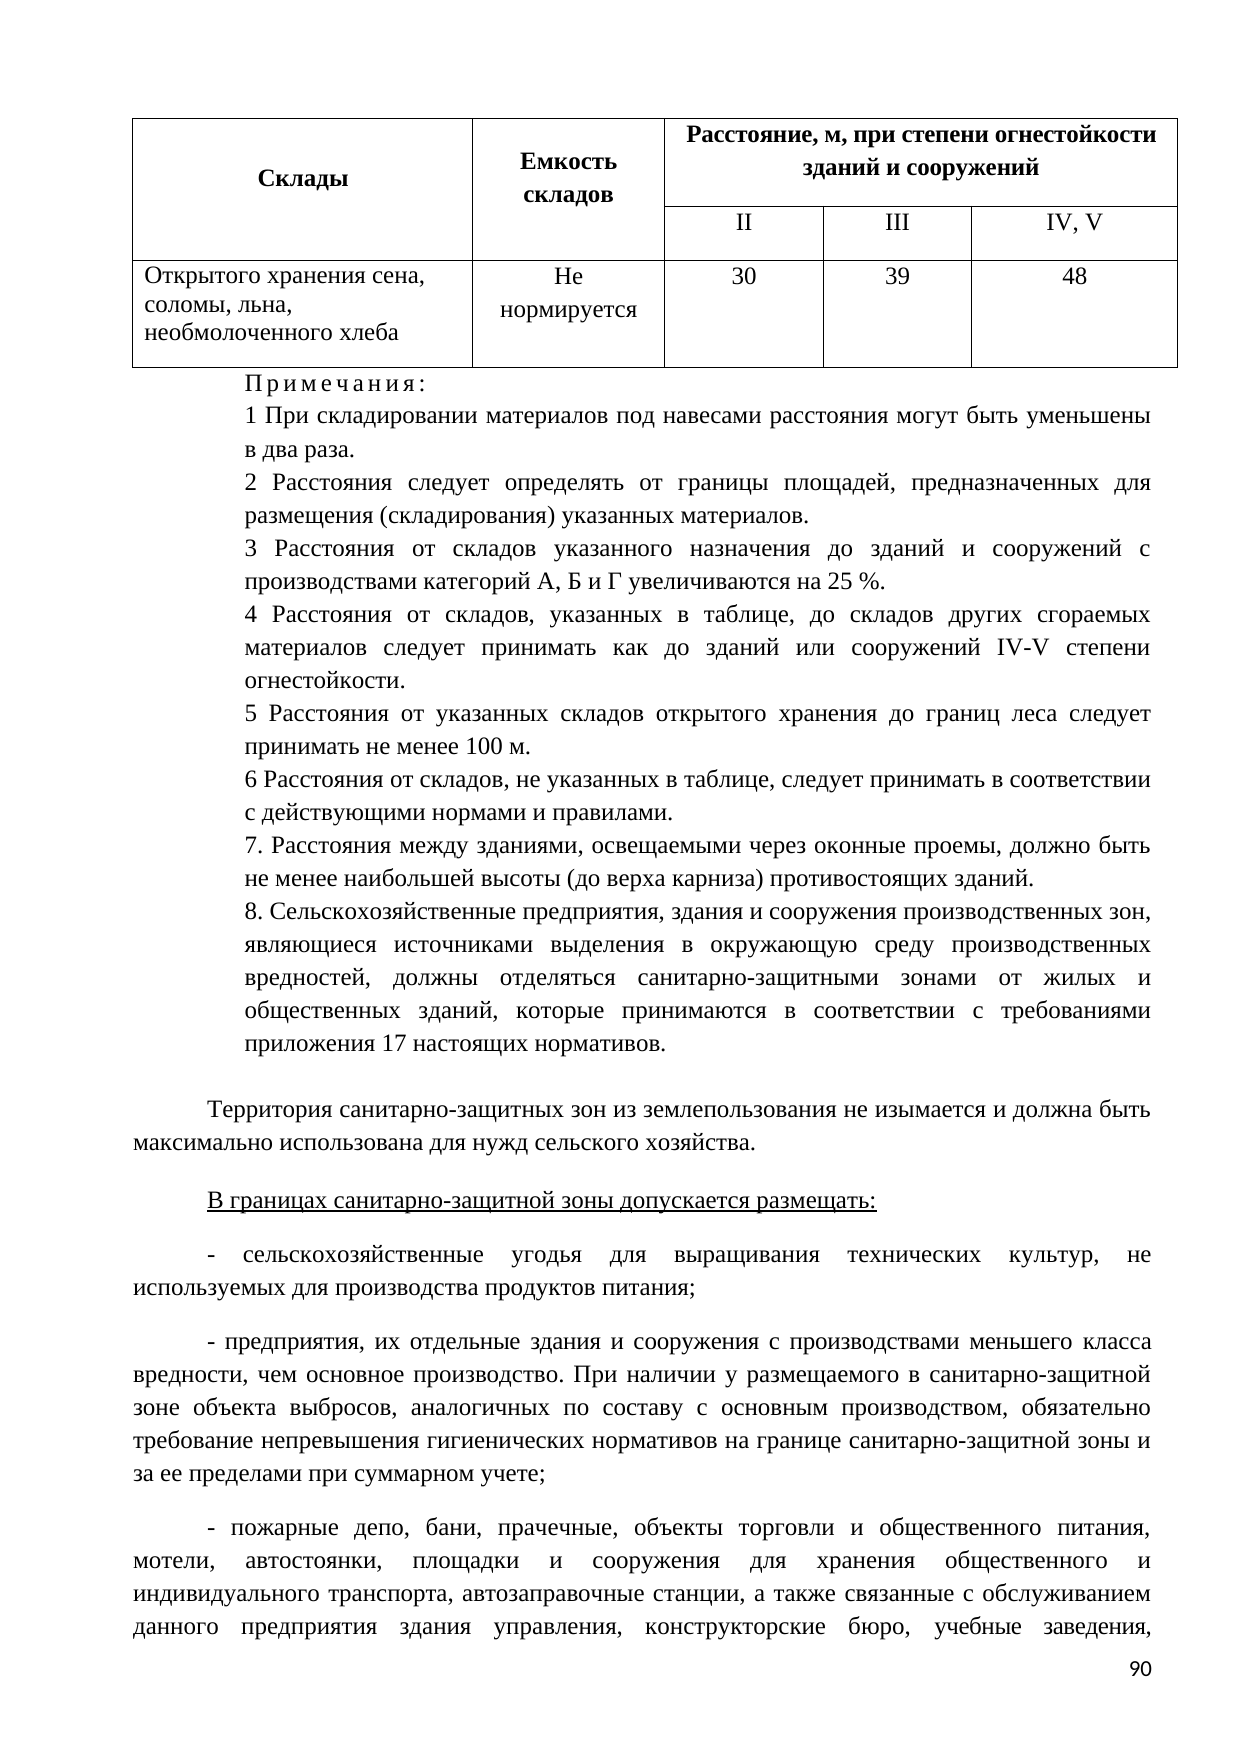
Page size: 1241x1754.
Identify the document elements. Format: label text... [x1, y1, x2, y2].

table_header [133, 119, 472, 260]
list 2 Расстояния следует определять от границы площадей, предназначенных для размещения (складирования) указанных материалов. [244, 467, 1152, 528]
text В границах санитарно-защитной зоны допускается размещать: [133, 1185, 1152, 1214]
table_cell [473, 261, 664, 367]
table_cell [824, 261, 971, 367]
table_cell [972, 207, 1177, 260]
list Территория санитарно-защитных зон из землепользования не изымается и должна быть максимально использована для нужд сельского хозяйства. [133, 1094, 1152, 1156]
text - предприятия, их отдельные здания и сооружения с производствами меньшего класса вредности, чем основное производство. При наличии у размещаемого в санитарно-защитной зоне объекта выбросов, аналогичных по составу с основным производством, обязательно требование непревышения гигиенических нормативов на границе санитарно-защитной зоны и за ее пределами при суммарном учете; [133, 1326, 1152, 1487]
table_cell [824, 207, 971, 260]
text - сельскохозяйственные угодья для выращивания технических культур, не используемых для производства продуктов питания; [133, 1239, 1152, 1301]
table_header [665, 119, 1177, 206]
list 4 Расстояния от складов, указанных в таблице, до складов других сгораемых материалов следует принимать как до зданий или сооружений IV-V степени огнестойкости. [244, 599, 1152, 693]
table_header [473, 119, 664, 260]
list 7. Расстояния между зданиями, освещаемыми через оконные проемы, должно быть не менее наибольшей высоты (до верха карниза) противостоящих зданий. [244, 830, 1152, 892]
list 5 Расстояния от указанных складов открытого хранения до границ леса следует принимать не менее . [244, 698, 1152, 759]
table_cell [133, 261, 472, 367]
list 3 Расстояния от складов указанного назначения до зданий и сооружений с производствами категорий А, Б и Г увеличиваются на 25 %. [244, 533, 1152, 594]
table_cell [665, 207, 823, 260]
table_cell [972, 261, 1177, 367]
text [133, 1512, 1152, 1639]
list 1 При складировании материалов под навесами расстояния могут быть уменьшены в два раза. [244, 401, 1152, 462]
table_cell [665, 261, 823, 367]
list 8. Сельскохозяйственные предприятия, здания и сооружения производственных зон, являющиеся источниками выделения в окружающую среду производственных вредностей, должны отделяться санитарно-защитными зонами от жилых и общественных зданий, которые принимаются в соответствии с требованиями приложения 17 настоящих нормативов. [244, 896, 1152, 1057]
list 6 Расстояния от складов, не указанных в таблице, следует принимать в соответствии с действующими нормами и правилами. [244, 764, 1152, 826]
list Примечания: [244, 368, 1152, 396]
